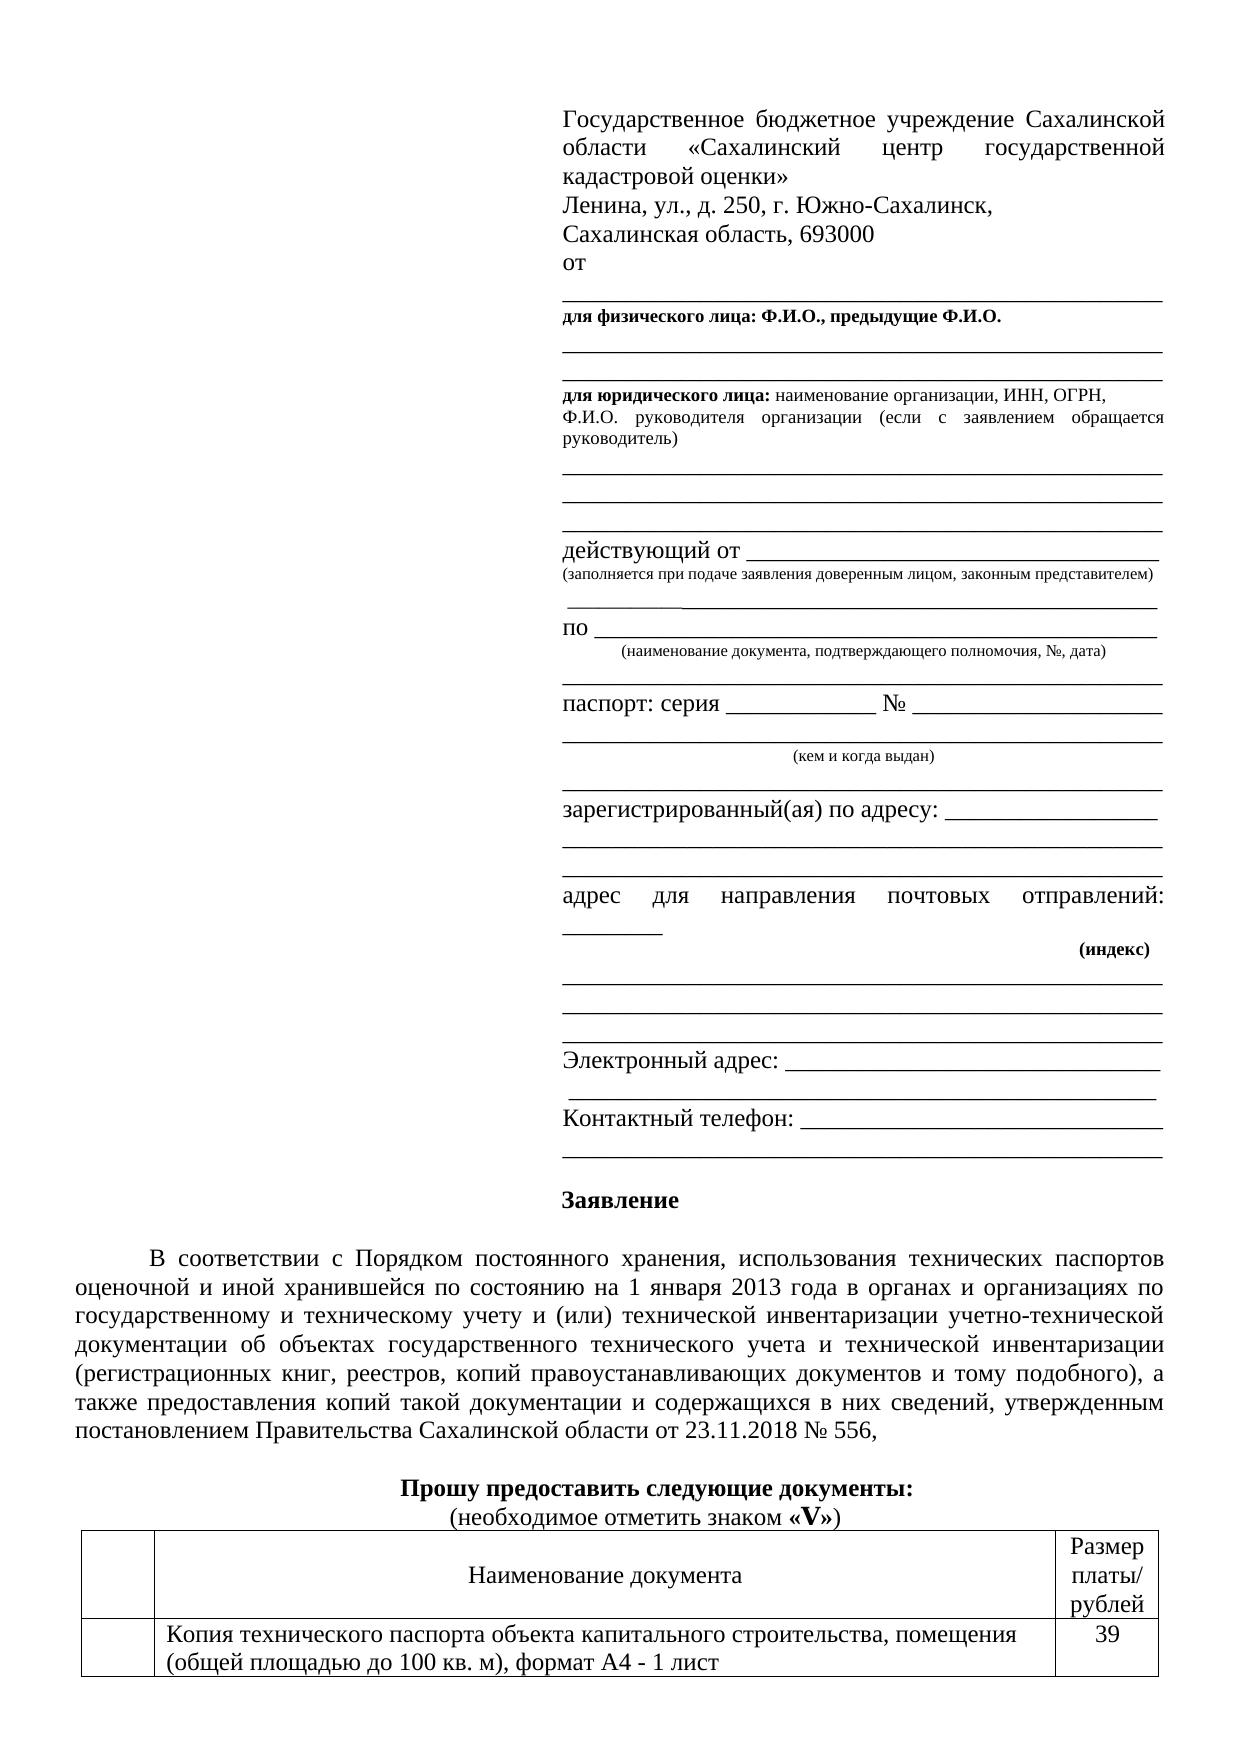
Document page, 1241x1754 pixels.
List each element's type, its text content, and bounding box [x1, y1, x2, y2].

table_header Размер платы/рублей [1056, 1531, 1158, 1618]
text ________________________________________________ [562, 765, 1165, 794]
table_header Наименование документа [155, 1531, 1055, 1618]
text (кем и когда выдан) [562, 746, 1165, 765]
text ________________________________________________ [562, 477, 1165, 506]
text (наименование документа, подтверждающего полномочия, №, дата) [562, 640, 1165, 659]
text ________________________________________________ [562, 355, 1165, 384]
text ________________________________________________ [562, 851, 1165, 880]
text ________________________________________________ [562, 988, 1165, 1017]
text действующий от _________________________________ [562, 535, 1165, 564]
text _______________________________________________ [562, 1074, 1165, 1103]
text паспорт: серия ____________ № ____________________ [562, 688, 1165, 717]
text Ф.И.О. руководителя организации (если с заявлением обращается руководитель) [562, 406, 1165, 449]
text (заполняется при подаче заявления доверенным лицом, законным представителем) [562, 564, 1165, 583]
text ________________________________________________ [562, 1017, 1165, 1045]
text ________________________________________________ [562, 506, 1165, 535]
text ________________________________________________ [562, 659, 1165, 688]
text ________________________________________________ [562, 1132, 1165, 1160]
text Прошу предоставить следующие документы: [75, 1473, 1165, 1502]
text (необходимое отметить знаком «Ⅴ») [75, 1502, 1165, 1530]
text ________________________________________________ [562, 327, 1165, 355]
text Контактный телефон: _____________________________ [562, 1103, 1165, 1132]
text от ________________________________________________ [562, 247, 1165, 305]
text _________________________________________________ [562, 583, 1165, 612]
table_header [82, 1531, 154, 1618]
text Ленина, ул., д. 250, г. Южно-Сахалинск, [562, 190, 1165, 219]
text по _____________________________________________ [562, 612, 1165, 640]
text Государственное бюджетное учреждение Сахалинской области «Сахалинский центр государственной кадастровой оценки» [562, 104, 1165, 190]
text ________________________________________________ [562, 717, 1165, 746]
text адрес для направления почтовых отправлений: ________ [562, 880, 1165, 937]
text Электронный адрес: ______________________________ [562, 1045, 1165, 1074]
text В соответствии с Порядком постоянного хранения, использования технических паспортов оценочной и иной хранившейся по состоянию на 1 января 2013 года в органах и организациях по государственному и техническому учету и (или) технической инвентаризации учетно-технической документации об объектах государственного технического учета и технической инвентаризации (регистрационных книг, реестров, копий правоустанавливающих документов и тому подобного), а также предоставления копий такой документации и содержащихся в них сведений, утвержденным постановлением Правительства Сахалинской области от 23.11.2018 № 556, [75, 1243, 1165, 1444]
text ________________________________________________ [562, 449, 1165, 477]
text ________________________________________________ [562, 959, 1165, 988]
text (индекс) [562, 937, 1165, 959]
text Заявление [75, 1185, 1165, 1214]
text ________________________________________________ [562, 822, 1165, 851]
text для юридического лица: наименование организации, ИНН, ОГРН, [562, 384, 1165, 406]
table_cell 39 [1056, 1619, 1158, 1676]
text зарегистрированный(ая) по адресу: _________________ [562, 794, 1165, 822]
text для физического лица: Ф.И.О., предыдущие Ф.И.О. [562, 305, 1165, 327]
text Сахалинская область, 693000 [562, 219, 1165, 247]
table_cell [82, 1619, 154, 1676]
table_cell Копия технического паспорта объекта капитального строительства, помещения (общей площадью до 100 кв. м), формат А4 - 1 лист [155, 1619, 1055, 1676]
